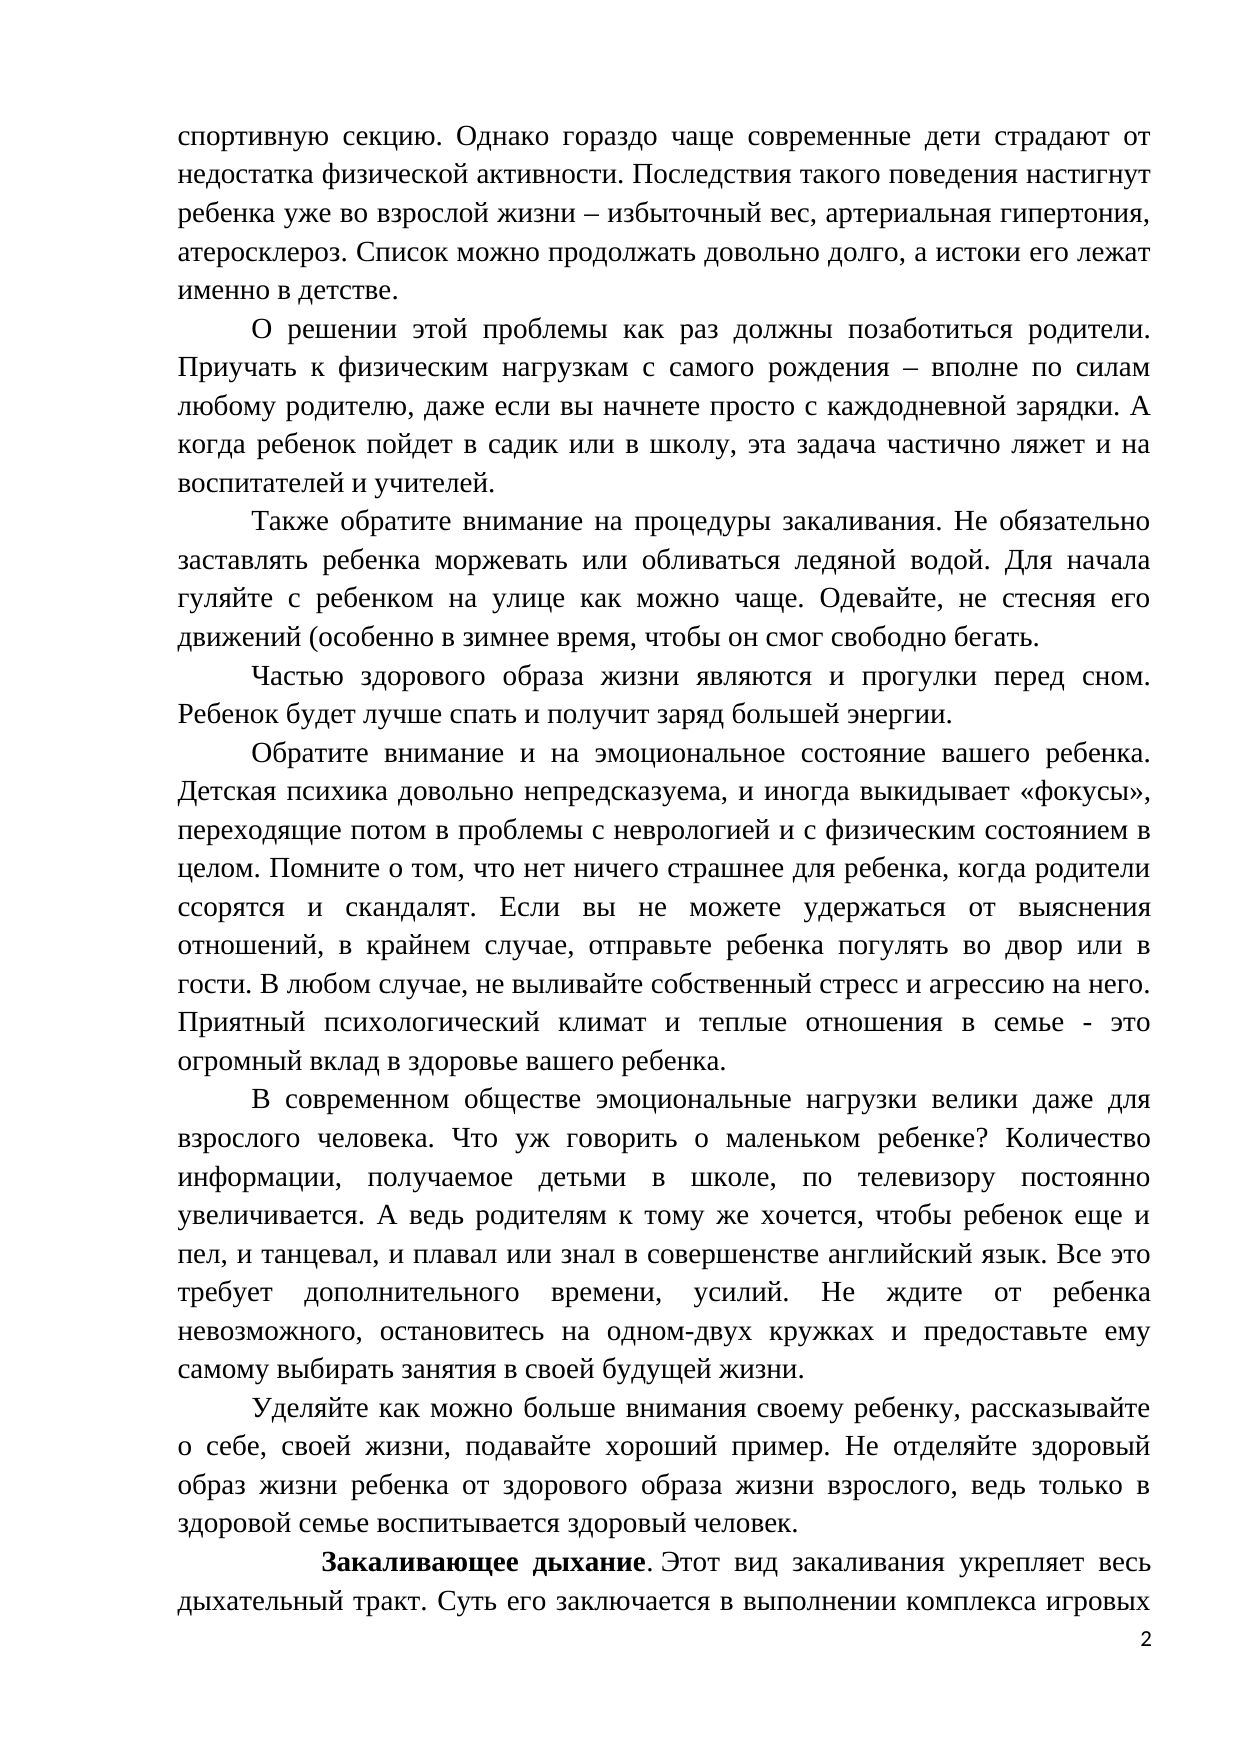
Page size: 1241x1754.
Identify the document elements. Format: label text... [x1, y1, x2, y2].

text В современном обществе эмоциональные нагрузки велики даже для взрослого человека. Что уж говорить о маленьком ребенке? Количество информации, получаемое детьми в школе, по телевизору постоянно увеличивается. А ведь родителям к тому же хочется, чтобы ребенок еще и пел, и танцевал, и плавал или знал в совершенстве английский язык. Все это требует дополнительного времени, усилий. Не ждите от ребенка невозможного, остановитесь на одном-двух кружках и предоставьте ему самому выбирать занятия в своей будущей жизни. [177, 1082, 1152, 1385]
text О решении этой проблемы как раз должны позаботиться родители. Приучать к физическим нагрузкам с самого рождения – вполне по силам любому родителю, даже если вы начнете просто с каждодневной зарядки. А когда ребенок пойдет в садик или в школу, эта задача частично ляжет и на воспитателей и учителей. [177, 311, 1152, 498]
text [177, 118, 1152, 306]
text Уделяйте как можно больше внимания своему ребенку, рассказывайте о себе, своей жизни, подавайте хороший пример. Не отделяйте здоровый образ жизни ребенка от здорового образа жизни взрослого, ведь только в здоровой семье воспитывается здоровый человек. [177, 1390, 1152, 1539]
text Обратите внимание и на эмоциональное состояние вашего ребенка. Детская психика довольно непредсказуема, и иногда выкидывает «фокусы», переходящие потом в проблемы с неврологией и с физическим состоянием в целом. Помните о том, что нет ничего страшнее для ребенка, когда родители ссорятся и скандалят. Если вы не можете удержаться от выяснения отношений, в крайнем случае, отправьте ребенка погулять во двор или в гости. В любом случае, не выливайте собственный стресс и агрессию на него. Приятный психологический климат и теплые отношения в семье - это огромный вклад в здоровье вашего ребенка. [177, 735, 1152, 1077]
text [177, 1544, 1152, 1616]
text Также обратите внимание на процедуры закаливания. Не обязательно заставлять ребенка моржевать или обливаться ледяной водой. Для начала гуляйте с ребенком на улице как можно чаще. Одевайте, не стесняя его движений (особенно в зимнее время, чтобы он смог свободно бегать. [177, 503, 1152, 653]
text Частью здорового образа жизни являются и прогулки перед сном. Ребенок будет лучше спать и получит заряд большей энергии. [177, 658, 1152, 730]
